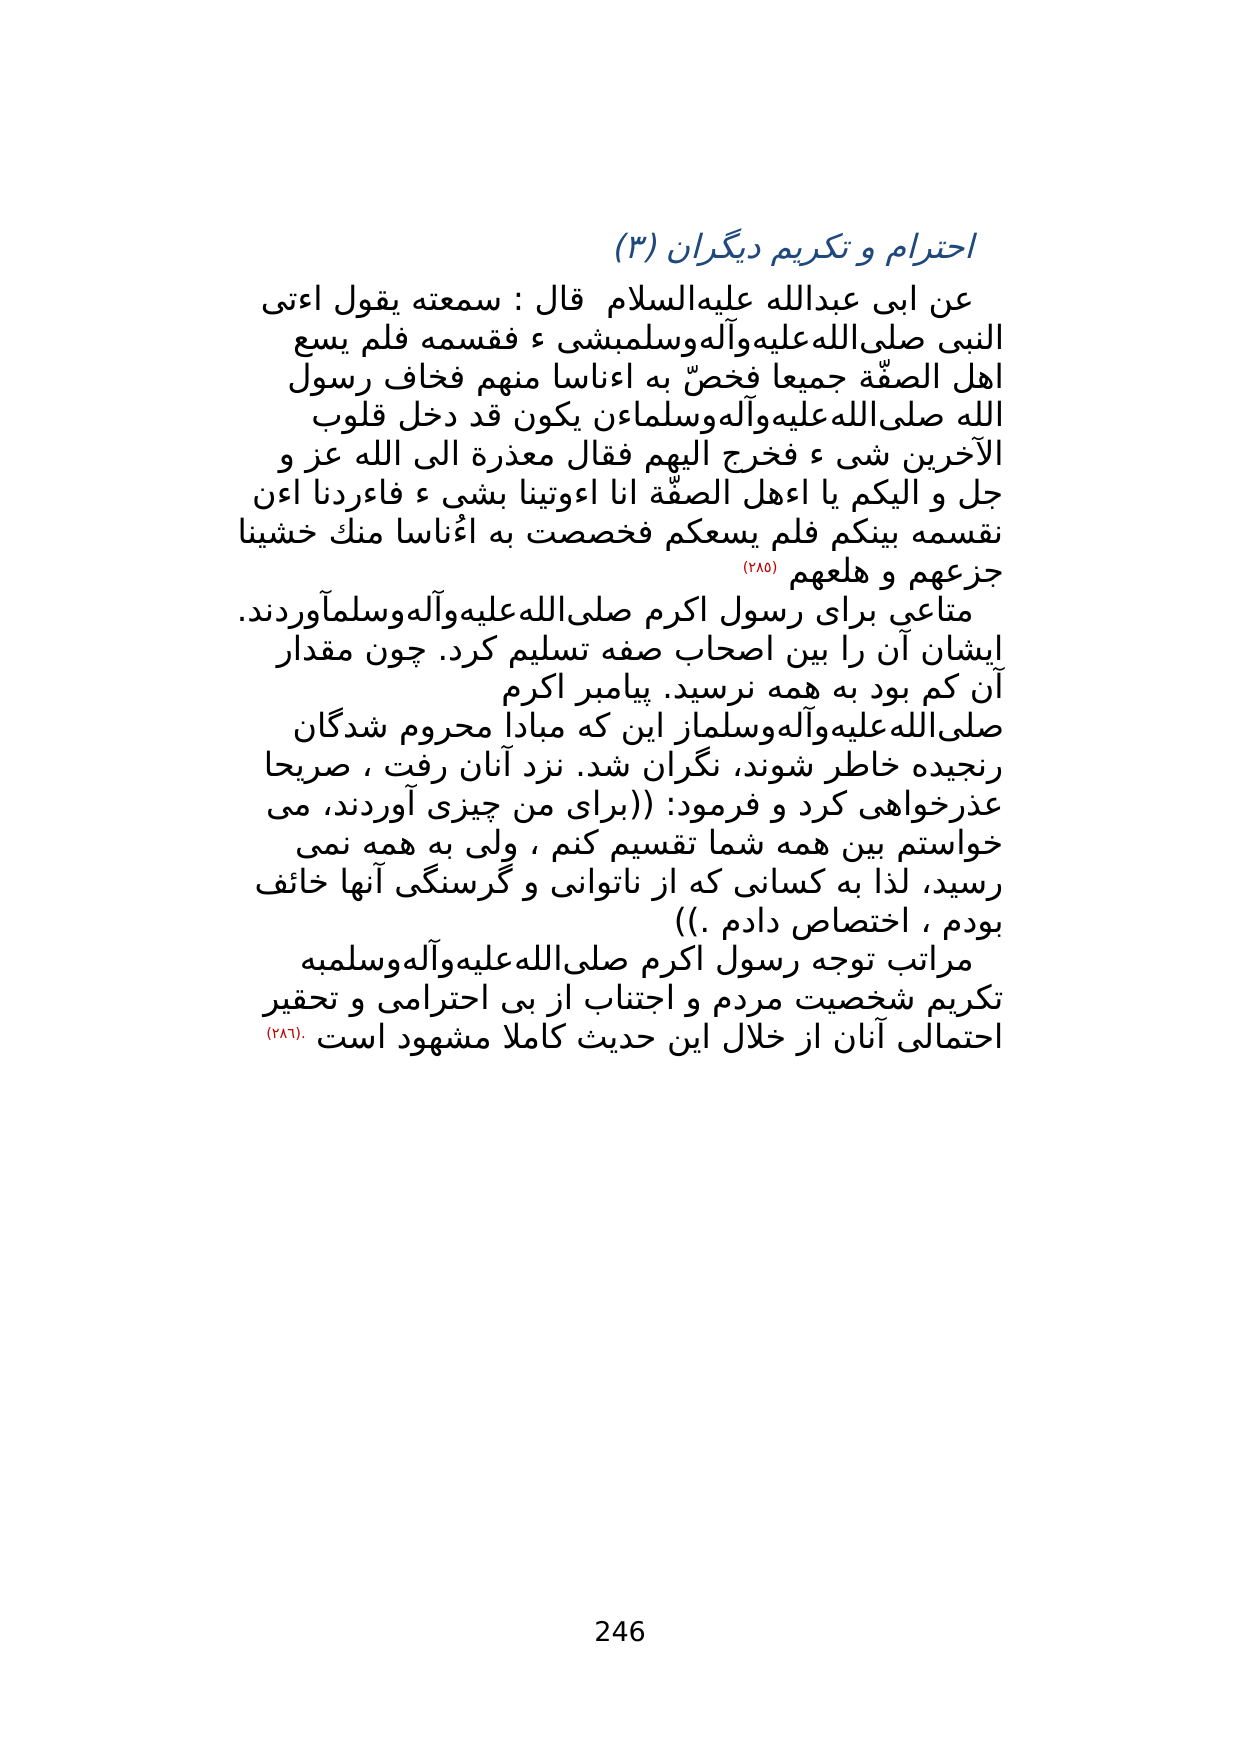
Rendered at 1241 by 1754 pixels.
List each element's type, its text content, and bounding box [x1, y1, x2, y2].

text متاعى براى رسول اكرم صلى‌الله‌عليه‌وآله‌وسلمآوردند. ايشان آن را بين اصحاب صفه تسليم كرد. چون مقدار آن كم بود به همه نرسيد. پيامبر اكرم صلى‌الله‌عليه‌وآله‌وسلماز اين كه مبادا محروم شدگان رنجيده خاطر شوند، نگران شد. نزد آنان رفت ، صريحا عذرخواهى كرد و فرمود: ((براى من چيزى آوردند، مى خواستم بين همه شما تقسيم كنم ، ولى به همه نمى رسيد، لذا به كسانى كه از ناتوانى و گرسنگى آنها خائف بودم ، اختصاص دادم .)) [236, 590, 1004, 940]
text عن ابى عبدالله عليه‌السلام قال : سمعته يقول اءتى النبى صلى‌الله‌عليه‌وآله‌وسلمبشى ء فقسمه فلم يسع اهل الصفّة جميعا فخصّ به اءناسا منهم فخاف رسول الله صلى‌الله‌عليه‌وآله‌وسلماءن يكون قد دخل قلوب الآخرين شى ء فخرج اليهم فقال معذرة الى الله عز و جل و اليكم يا اءهل الصفّة انا اءوتينا بشى ء فاءردنا اءن نقسمه بينكم فلم يسعكم فخصصت به اءُناسا منك خشينا جزعهم و هلعهم (٢٨٥) [236, 279, 1004, 590]
subtitle احترام و تكريم ديگران (٣) [236, 228, 1004, 267]
text مراتب توجه رسول اكرم صلى‌الله‌عليه‌وآله‌وسلمبه تكريم شخصيت مردم و اجتناب از بى احترامى و تحقير احتمالى آنان از خلال اين حديث كاملا مشهود است .(٢٨٦) [236, 940, 1004, 1056]
